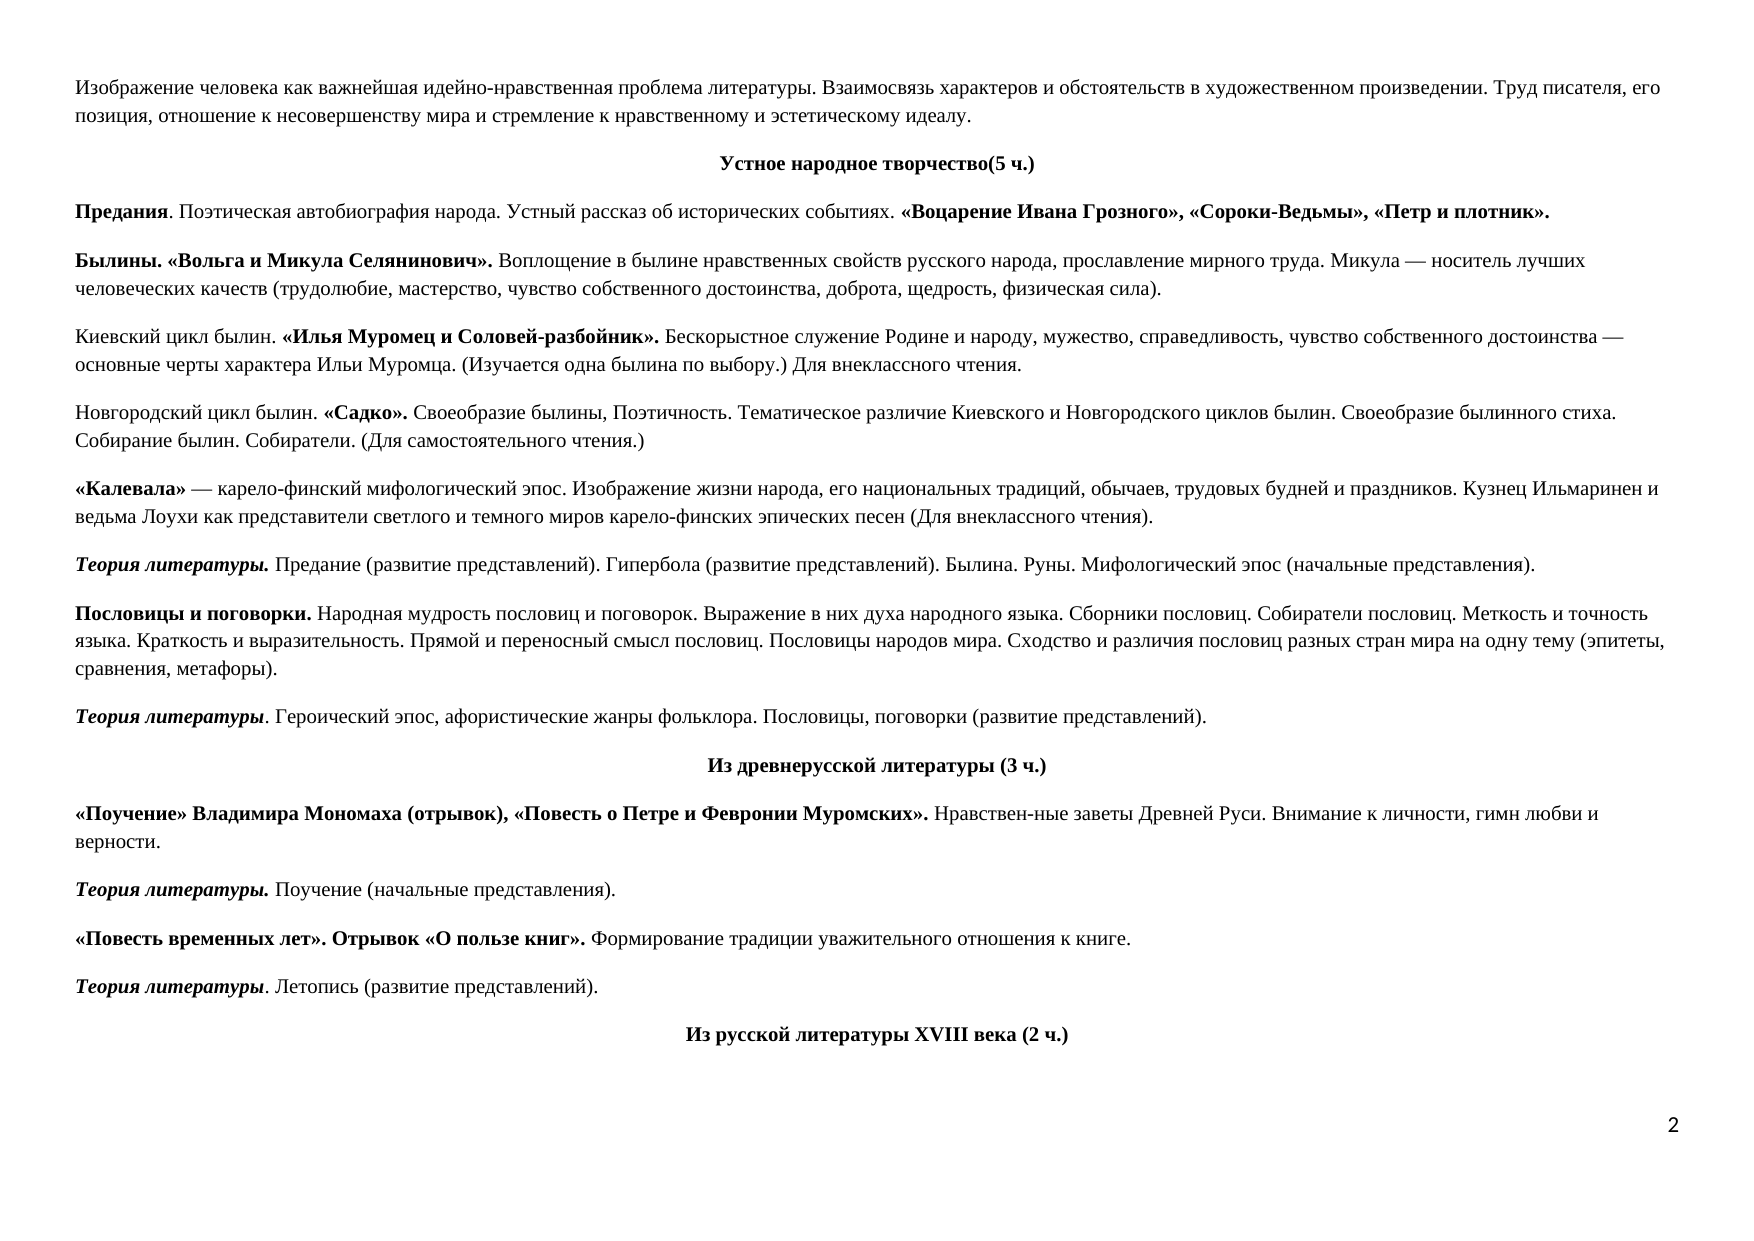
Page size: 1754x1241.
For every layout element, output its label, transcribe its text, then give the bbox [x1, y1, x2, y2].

text «Повесть временных лет». Отрывок «О пользе книг». Формирование традиции уважительного отношения к книге. [75, 926, 1679, 949]
text Из русской литературы XVIII века (2 ч.) [75, 1022, 1679, 1046]
text «Калевала» — карело-финский мифологический эпос. Изображение жизни народа, его национальных традиций, обычаев, трудовых будней и праздников. Кузнец Ильмаринен и ведьма Лоухи как представители светлого и темного миров карело-финских эпических песен (Для внеклассного чтения). [75, 476, 1679, 528]
text Теория литературы. Поучение (начальные представления). [75, 877, 1679, 901]
text Устное народное творчество(5 ч.) [75, 151, 1679, 175]
text Предания. Поэтическая автобиография народа. Устный рассказ об исторических событиях. «Воцарение Ивана Грозного», «Сороки-Ведьмы», «Петр и плотник». [75, 199, 1679, 223]
text Новгородский цикл былин. «Садко». Своеобразие былины, Поэтичность. Тематическое различие Киевского и Новгородского циклов былин. Своеобразие былинного стиха. Собирание былин. Собиратели. (Для самостоятельного чтения.) [75, 400, 1679, 452]
text Теория литературы. Героический эпос, афористические жанры фольклора. Пословицы, поговорки (развитие представлений). [75, 704, 1679, 728]
text Былины. «Вольга и Микула Селянинович». Воплощение в былине нравственных свойств русского народа, прославление мирного труда. Микула — носитель лучших человеческих качеств (трудолюбие, мастерство, чувство собственного достоинства, доброта, щедрость, физическая сила). [75, 248, 1679, 299]
text Теория литературы. Предание (развитие представлений). Гипербола (развитие представлений). Былина. Руны. Мифологический эпос (начальные представления). [75, 552, 1679, 576]
text Пословицы и поговорки. Народная мудрость пословиц и поговорок. Выражение в них духа народного языка. Сборники пословиц. Собиратели пословиц. Меткость и точность языка. Краткость и выразительность. Прямой и переносный смысл пословиц. Пословицы народов мира. Сходство и различия пословиц разных стран мира на одну тему (эпитеты, сравнения, метафоры). [75, 601, 1679, 680]
text Теория литературы. Летопись (развитие представлений). [75, 974, 1679, 998]
text «Поучение» Владимира Мономаха (отрывок), «Повесть о Петре и Февронии Муромских». Нравствен-ные заветы Древней Руси. Внимание к личности, гимн любви и верности. [75, 801, 1679, 853]
text Изображение человека как важнейшая идейно-нравственная проблема литературы. Взаимосвязь характеров и обстоятельств в художественном произведении. Труд писателя, его позиция, отношение к несовершенству мира и стремление к нравственному и эстетическому идеалу. [75, 75, 1679, 127]
text Из древнерусской литературы (3 ч.) [75, 753, 1679, 777]
text Киевский цикл былин. «Илья Муромец и Соловей-разбойник». Бескорыстное служение Родине и народу, мужество, справедливость, чувство собственного достоинства — основные черты характера Ильи Муромца. (Изучается одна былина по выбору.) Для внеклассного чтения. [75, 324, 1679, 376]
